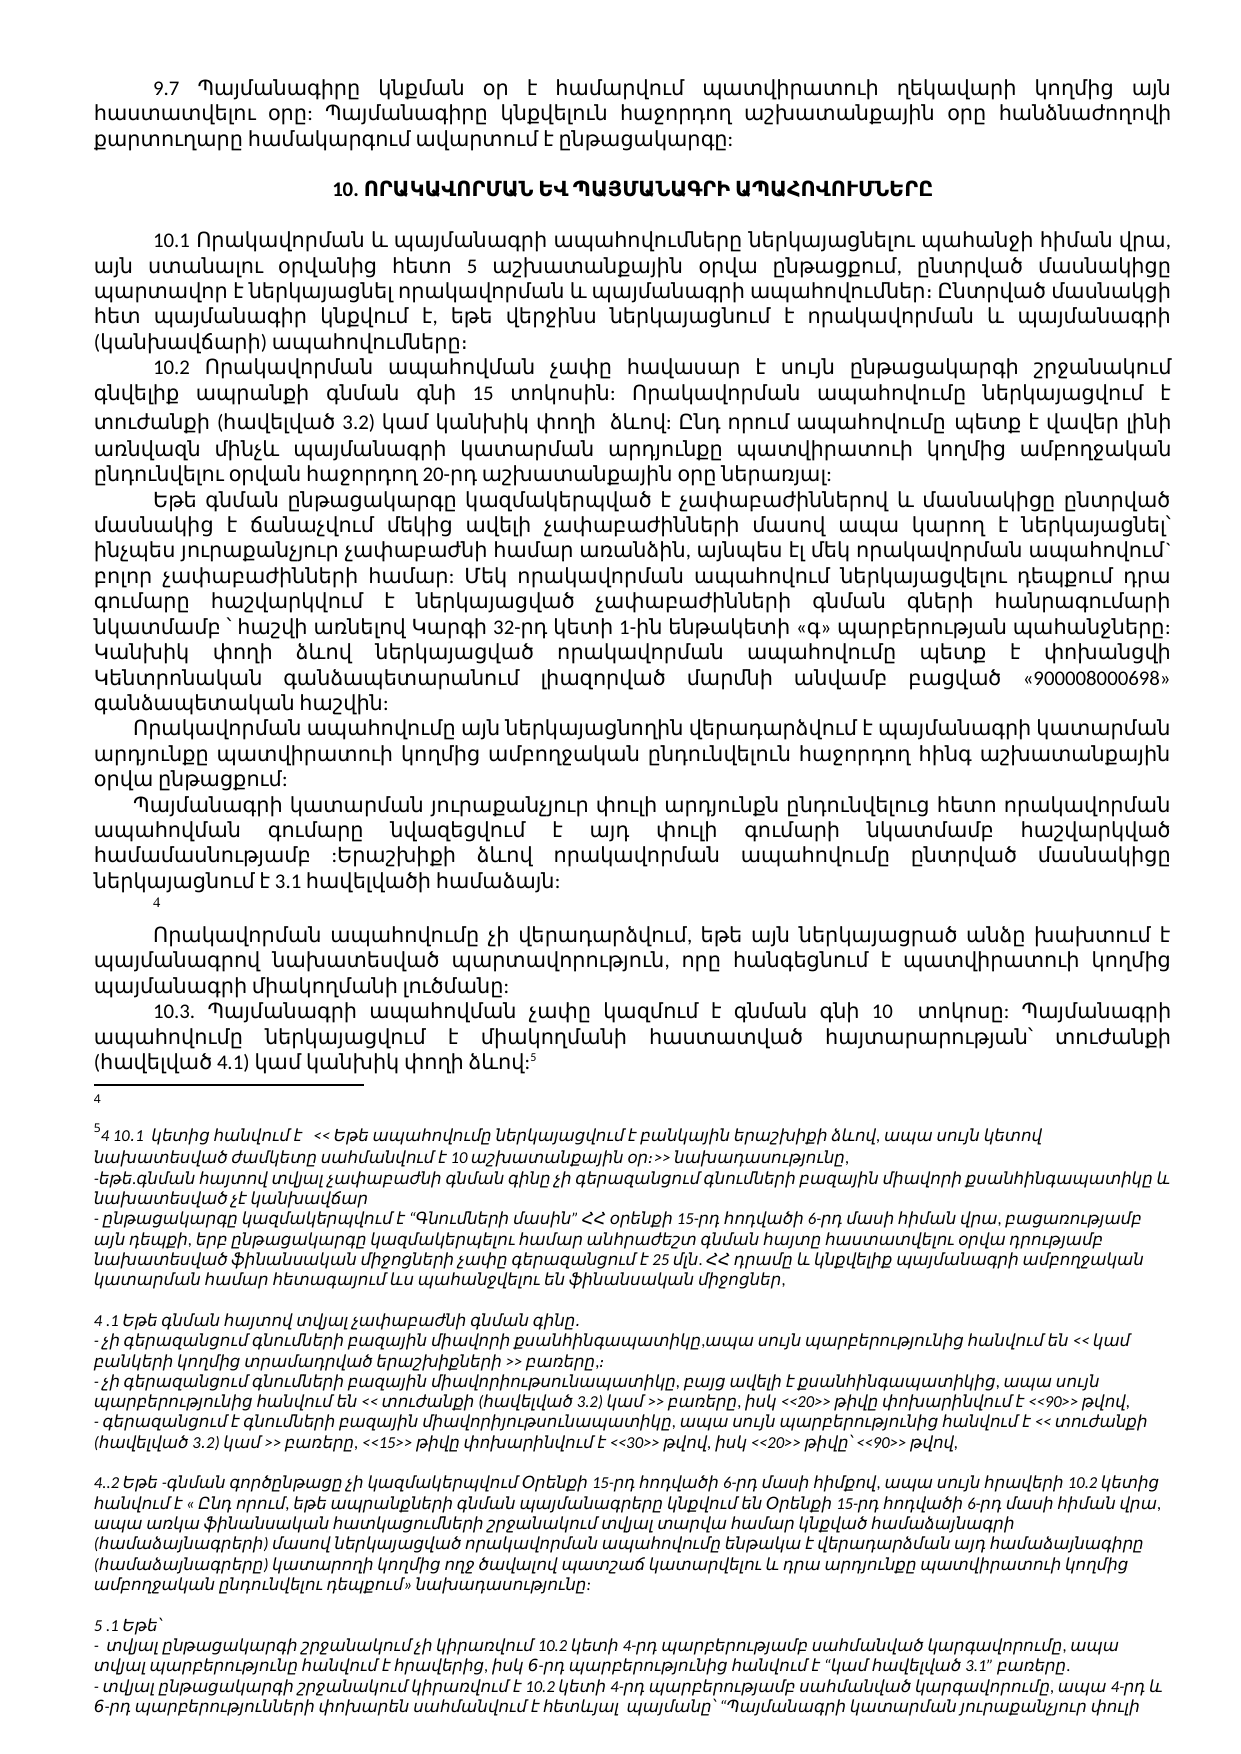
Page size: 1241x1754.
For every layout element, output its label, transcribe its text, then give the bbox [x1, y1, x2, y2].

text 10.1 Որակավորման և պայմանագրի ապահովումները ներկայացնելու պահանջի հիման վրա, այն ստանալու օրվանից հետո 5 աշխատանքային օրվա ընթացքում, ընտրված մասնակիցը պարտավոր է ներկայացնել որակավորման և պայմանագրի ապահովումներ։ Ընտրված մասնակցի հետ պայմանագիր կնքվում է, եթե վերջինս ներկայացնում է որակավորման և պայմանագրի (կանխավճարի) ապահովումները։ [94, 227, 1171, 354]
text 10.2 Որակավորման ապահովման չափը հավասար է սույն ընթացակարգի շրջանակում գնվելիք ապրանքի գնման գնի 15 տոկոսին: Որակավորման ապահովումը ներկայացվում է տուժանքի (հավելված 3.2) կամ կանխիկ փողի ձևով: Ընդ որում ապահովումը պետք է վավեր լինի առնվազն մինչև պայմանագրի կատարման արդյունքը պատվիրատուի կողմից ամբողջական ընդունվելու օրվան հաջորդող 20-րդ աշխատանքային օրը ներառյալ: [94, 354, 1171, 487]
text 10. ՈՐԱԿԱՎՈՐՄԱՆ ԵՎ ՊԱՅՄԱՆԱԳՐԻ ԱՊԱՀՈՎՈՒՄՆԵՐԸ [94, 177, 1171, 202]
text Որակավորման ապահովումը այն ներկայացնողին վերադարձվում է պայմանագրի կատարման արդյունքը պատվիրատուի կողմից ամբողջական ընդունվելուն հաջորդող հինգ աշխատանքային օրվա ընթացքում: [94, 716, 1171, 792]
text 10.3. Պայմանագրի ապահովման չափը կազմում է գնման գնի 10 տոկոսը: Պայմանագրի ապահովումը ներկայացվում է միակողմանի հաստատված հայտարարության՝ տուժանքի (հավելված 4.1) կամ կանխիկ փողի ձևով: [94, 998, 1171, 1075]
text Եթե գնման ընթացակարգը կազմակերպված է չափաբաժիններով և մասնակիցը ընտրված մասնակից է ճանաչվում մեկից ավելի չափաբաժինների մասով ապա կարող է ներկայացնել՝ ինչպես յուրաքանչյուր չափաբաժնի համար առանձին, այնպես էլ մեկ որակավորման ապահովում` բոլոր չափաբաժինների համար: Մեկ որակավորման ապահովում ներկայացվելու դեպքում դրա գումարը հաշվարկվում է ներկայացված չափաբաժինների գնման գների հանրագումարի նկատմամբ ՝ հաշվի առնելով Կարգի 32-րդ կետի 1-ին ենթակետի «գ» պարբերության պահանջները: Կանխիկ փողի ձևով ներկայացված որակավորման ապահովումը պետք է փոխանցվի Կենտրոնական գանձապետարանում լիազորված մարմնի անվամբ բացված «900008000698» գանձապետական հաշվին: [94, 487, 1171, 716]
text Որակավորման ապահովումը չի վերադարձվում, եթե այն ներկայացրած անձը խախտում է պայմանագրով նախատեսված պարտավորություն, որը հանգեցնում է պատվիրատուի կողմից պայմանագրի միակողմանի լուծմանը: [94, 922, 1171, 998]
text 9.7 Պայմանագիրը կնքման օր է համարվում պատվիրատուի ղեկավարի կողմից այն հաստատվելու օրը: Պայմանագիրը կնքվելուն հաջորդող աշխատանքային օրը հանձնաժողովի քարտուղարը համակարգում ավարտում է ընթացակարգը: [94, 75, 1171, 151]
text Պայմանագրի կատարման յուրաքանչյուր փուլի արդյունքն ընդունվելուց հետո որակավորման ապահովման գումարը նվազեցվում է այդ փուլի գումարի նկատմամբ հաշվարկված համամասնությամբ :Երաշխիքի ձևով որակավորման ապահովումը ընտրված մասնակիցը ներկայացնում է 3.1 հավելվածի համաձայն: [94, 792, 1171, 893]
